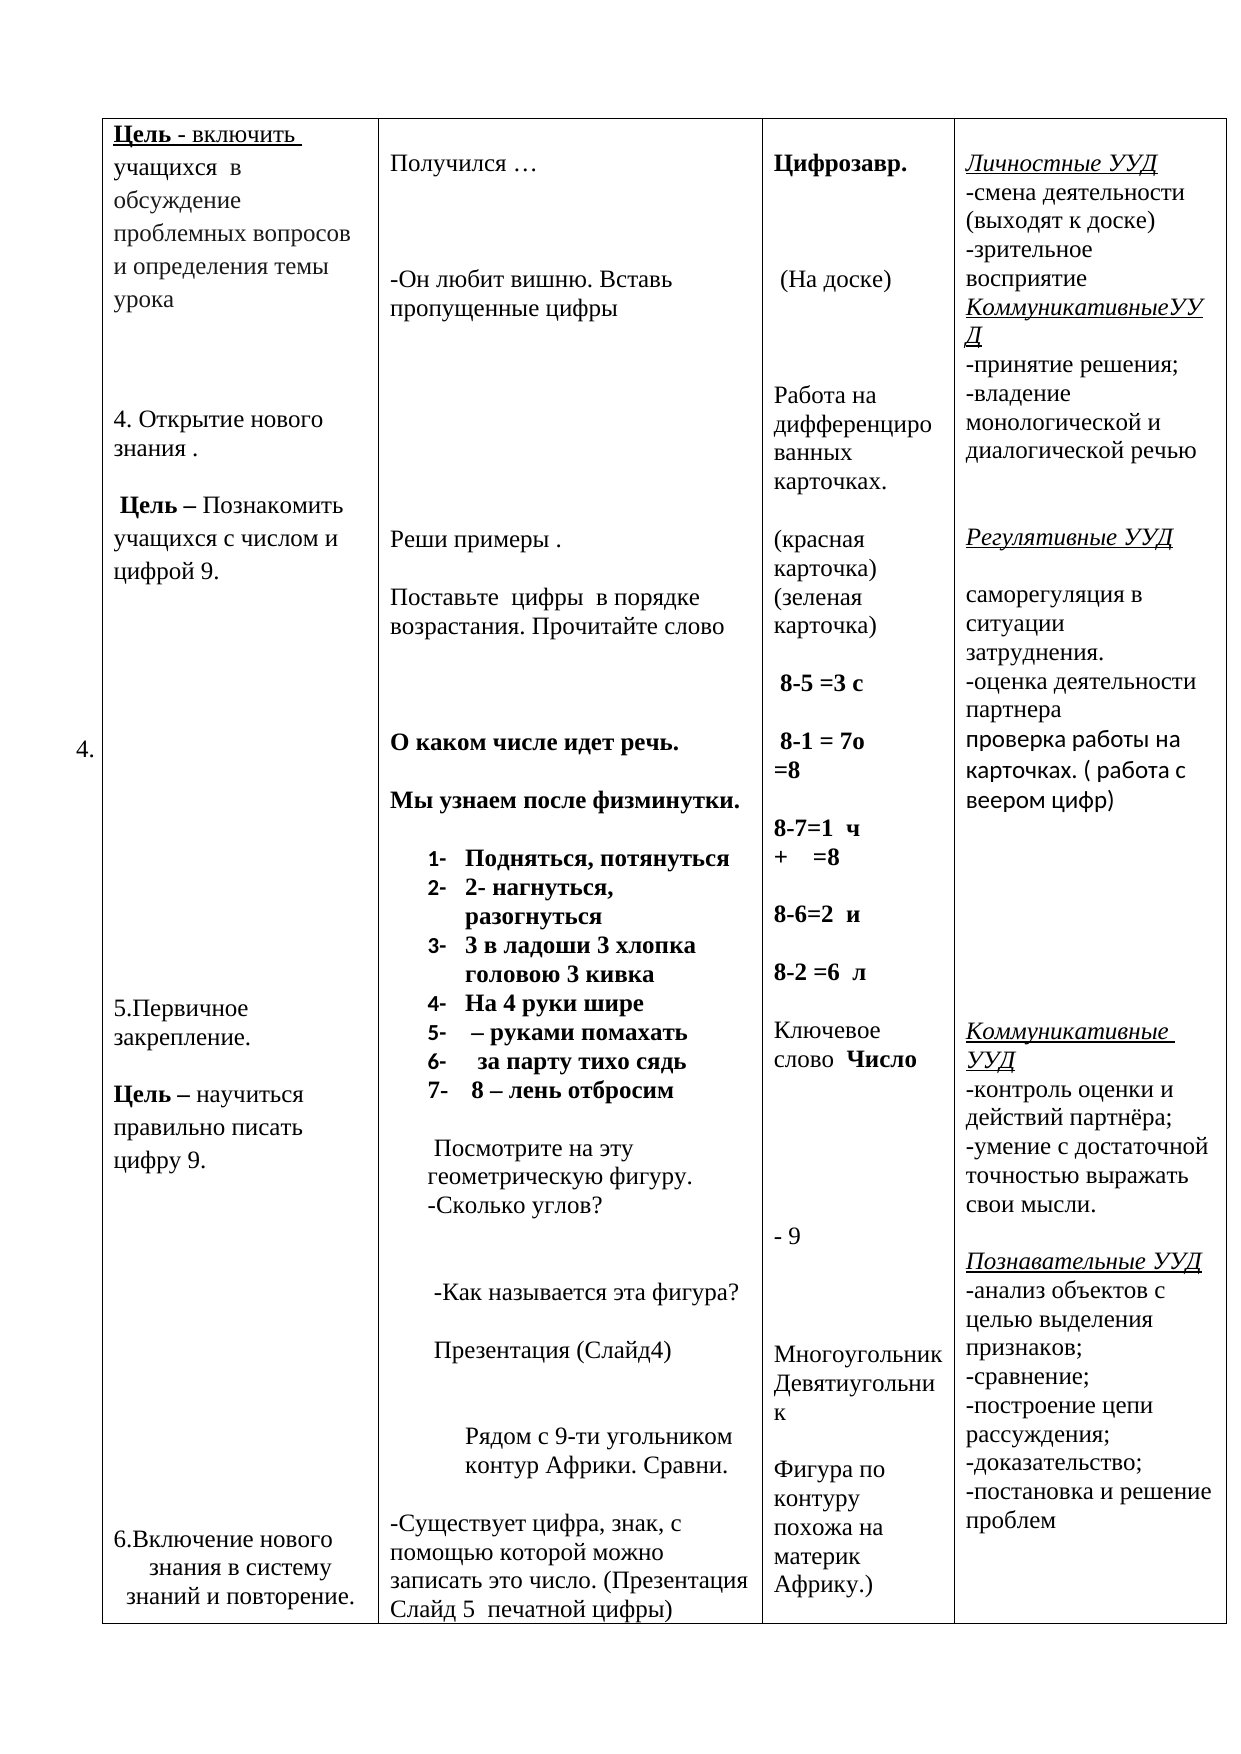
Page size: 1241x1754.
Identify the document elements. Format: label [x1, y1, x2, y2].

table_cell [955, 119, 1226, 1623]
table_cell [103, 119, 378, 1623]
table_cell [379, 119, 762, 1623]
table_cell [763, 119, 954, 1623]
